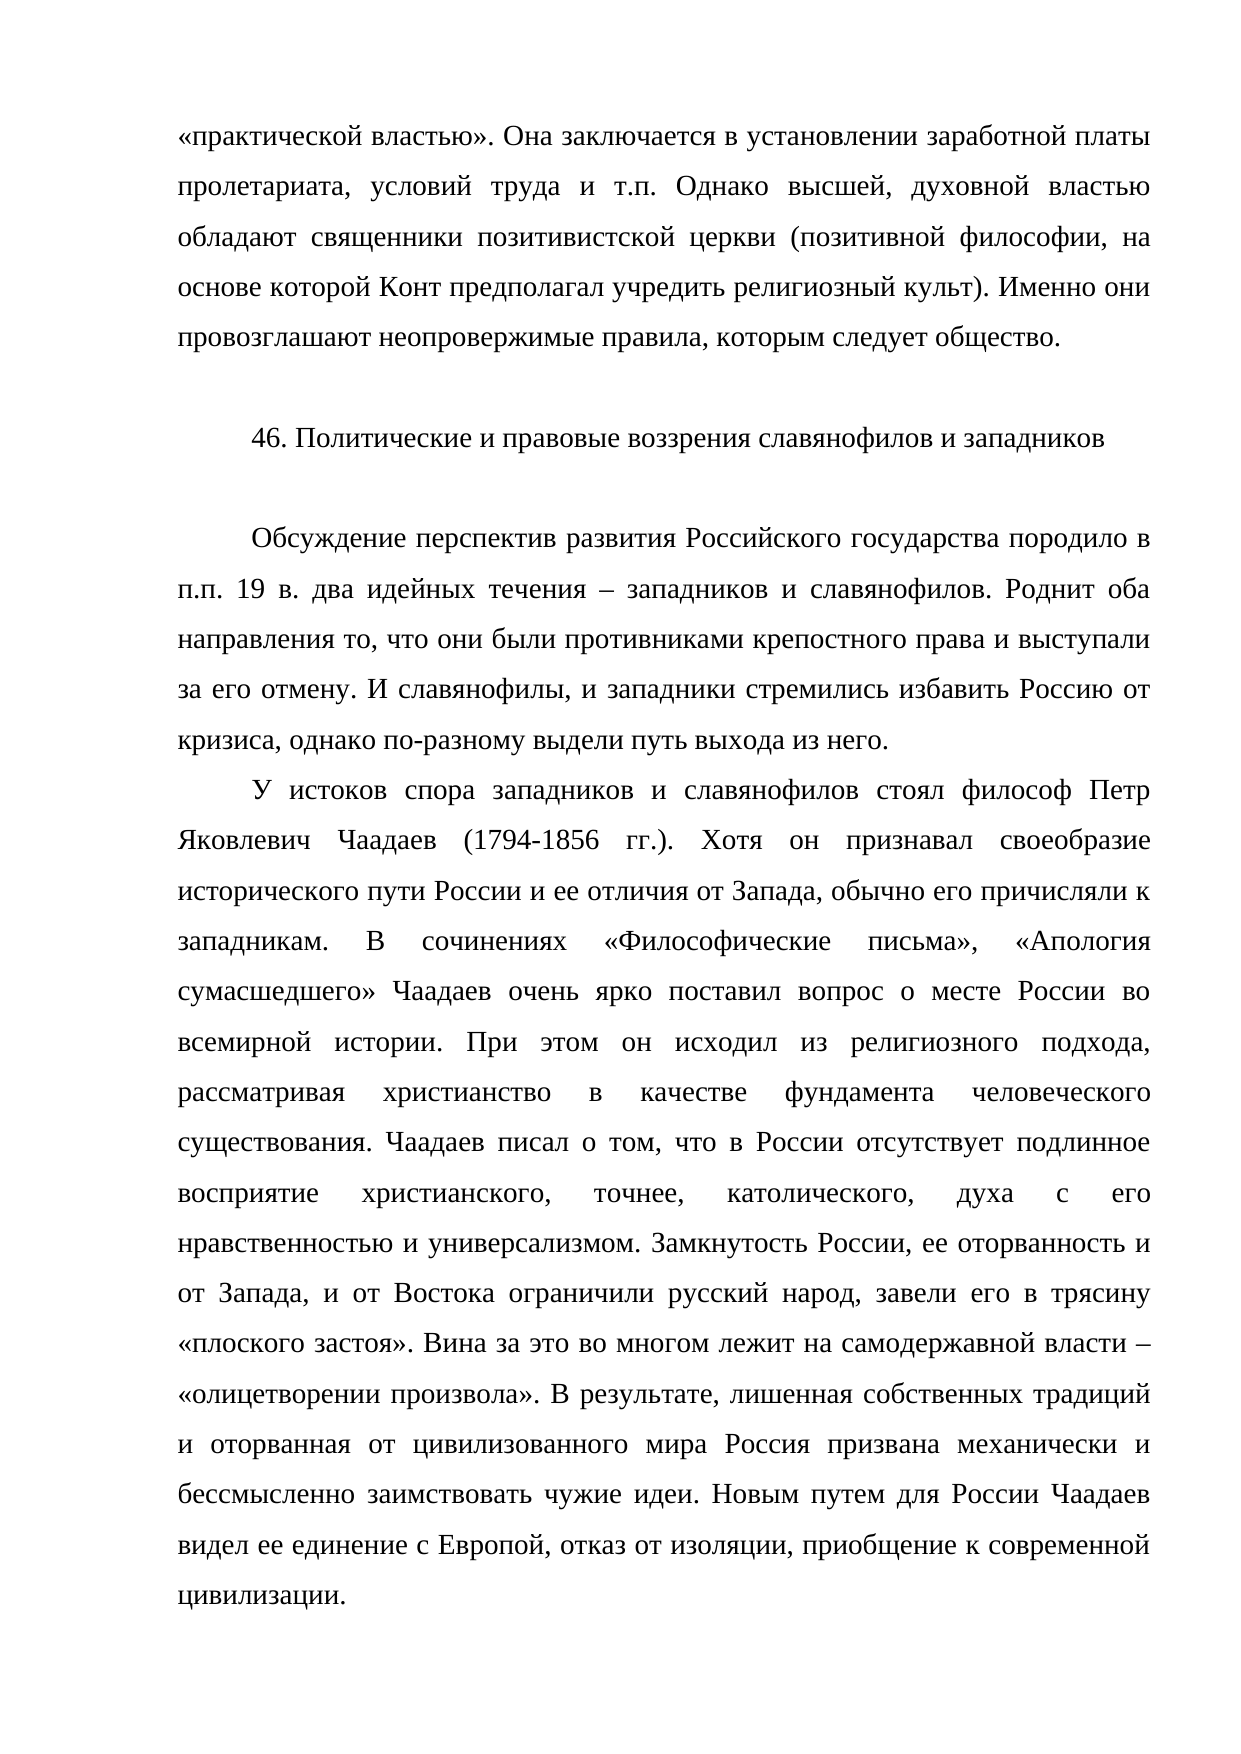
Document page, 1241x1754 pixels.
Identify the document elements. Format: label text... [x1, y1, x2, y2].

text Обсуждение перспектив развития Российского государства породило в п.п. 19 в. два идейных течения – западников и славянофилов. Роднит оба направления то, что они были противниками крепостного права и выступали за его отмену. И славянофилы, и западники стремились избавить Россию от кризиса, однако по-разному выдели путь выхода из него. [177, 521, 1152, 755]
text У истоков спора западников и славянофилов стоял философ Петр Яковлевич Чаадаев (1794-1856 гг.). Хотя он признавал своеобразие исторического пути России и ее отличия от Запада, обычно его причисляли к западникам. В сочинениях «Философические письма», «Апология сумасшедшего» Чаадаев очень ярко поставил вопрос о месте России во всемирной истории. При этом он исходил из религиозного подхода, рассматривая христианство в качестве фундамента человеческого существования. Чаадаев писал о том, что в России отсутствует подлинное восприятие христианского, точнее, католического, духа с его нравственностью и универсализмом. Замкнутость России, ее оторванность и от Запада, и от Востока ограничили русский народ, завели его в трясину «плоского застоя». Вина за это во многом лежит на самодержавной власти – «олицетворении произвола». В результате, лишенная собственных традиций и оторванная от цивилизованного мира Россия призвана механически и бессмысленно заимствовать чужие идеи. Новым путем для России Чаадаев видел ее единение с Европой, отказ от изоляции, приобщение к современной цивилизации. [177, 772, 1152, 1611]
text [177, 118, 1152, 353]
text 46. Политические и правовые воззрения славянофилов и западников [177, 420, 1152, 453]
